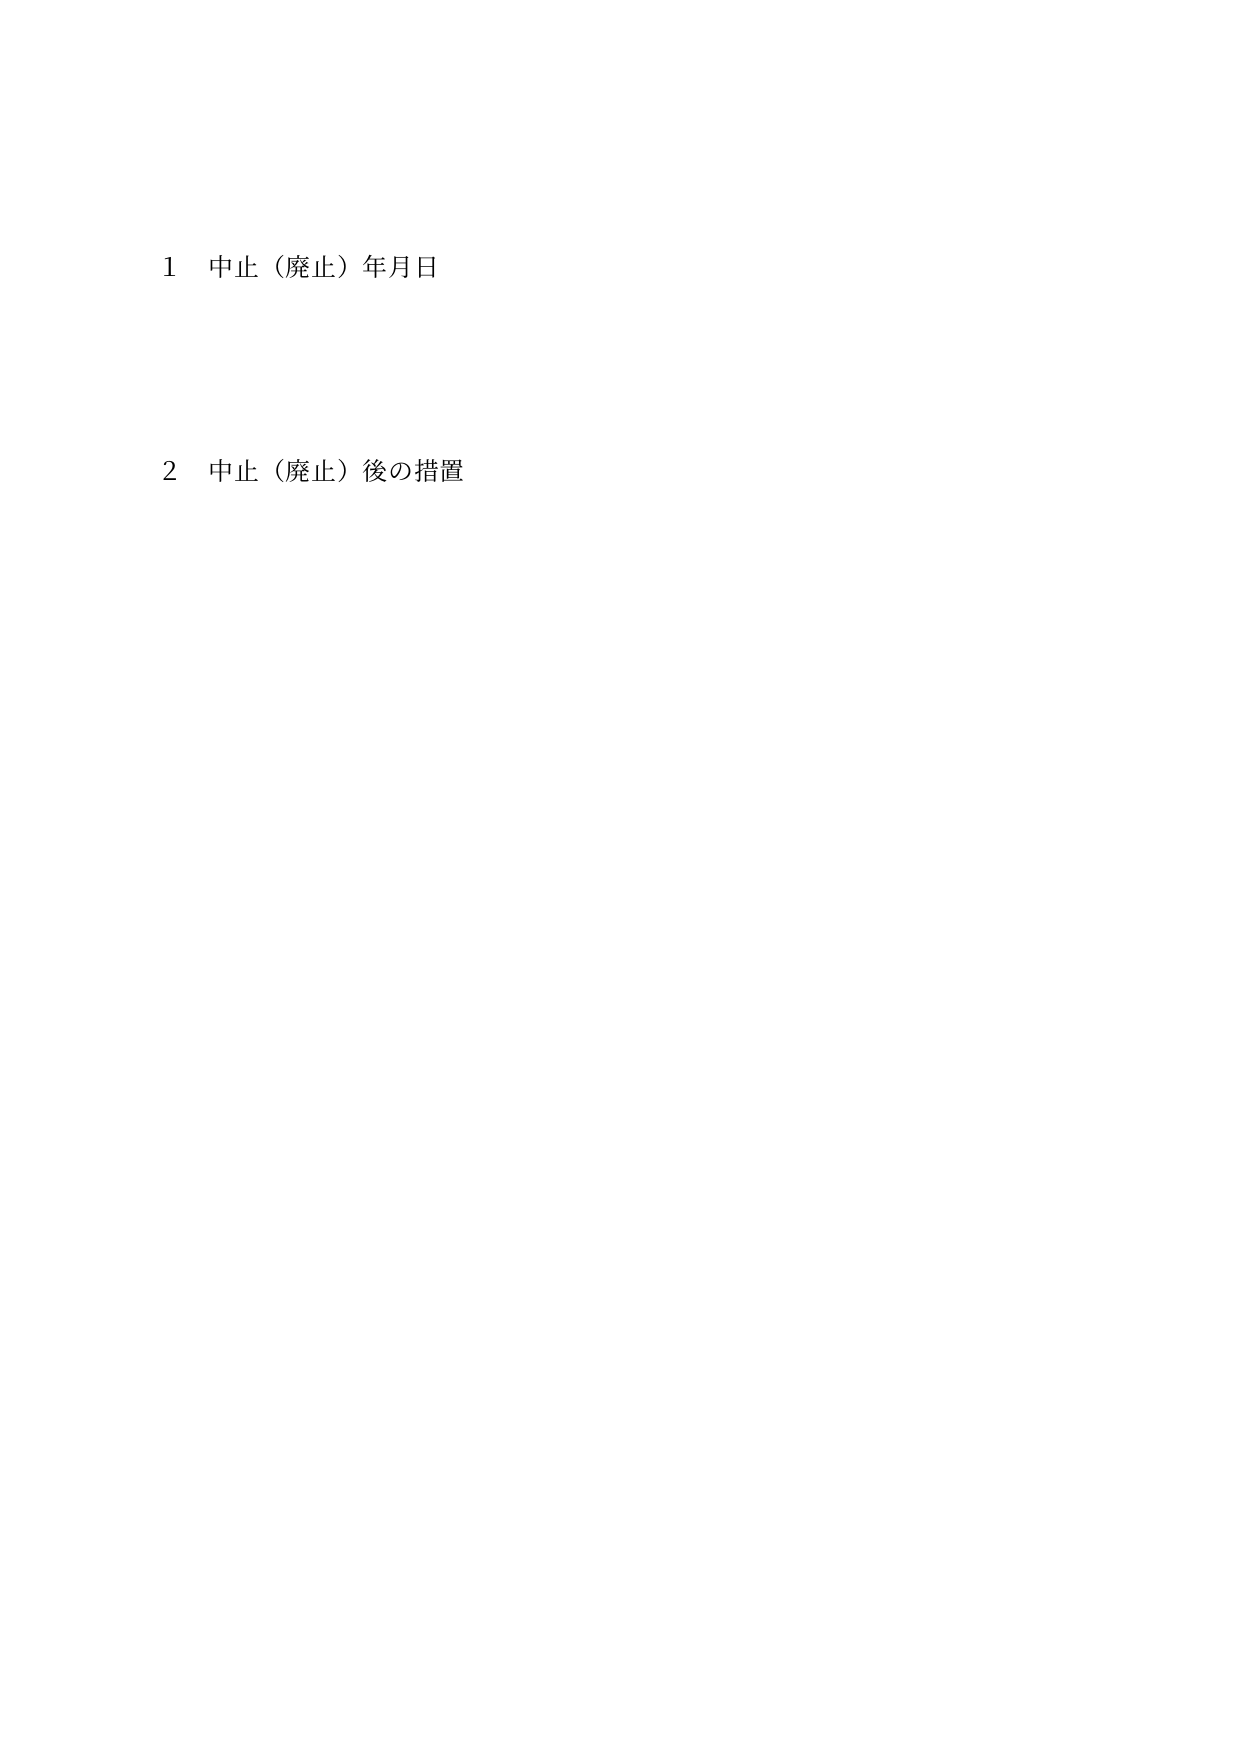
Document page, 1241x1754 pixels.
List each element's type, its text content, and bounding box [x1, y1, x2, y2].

text ２ 中止（廃止）後の措置 [157, 436, 1083, 503]
text １ 中止（廃止）年月日 [157, 232, 1083, 300]
